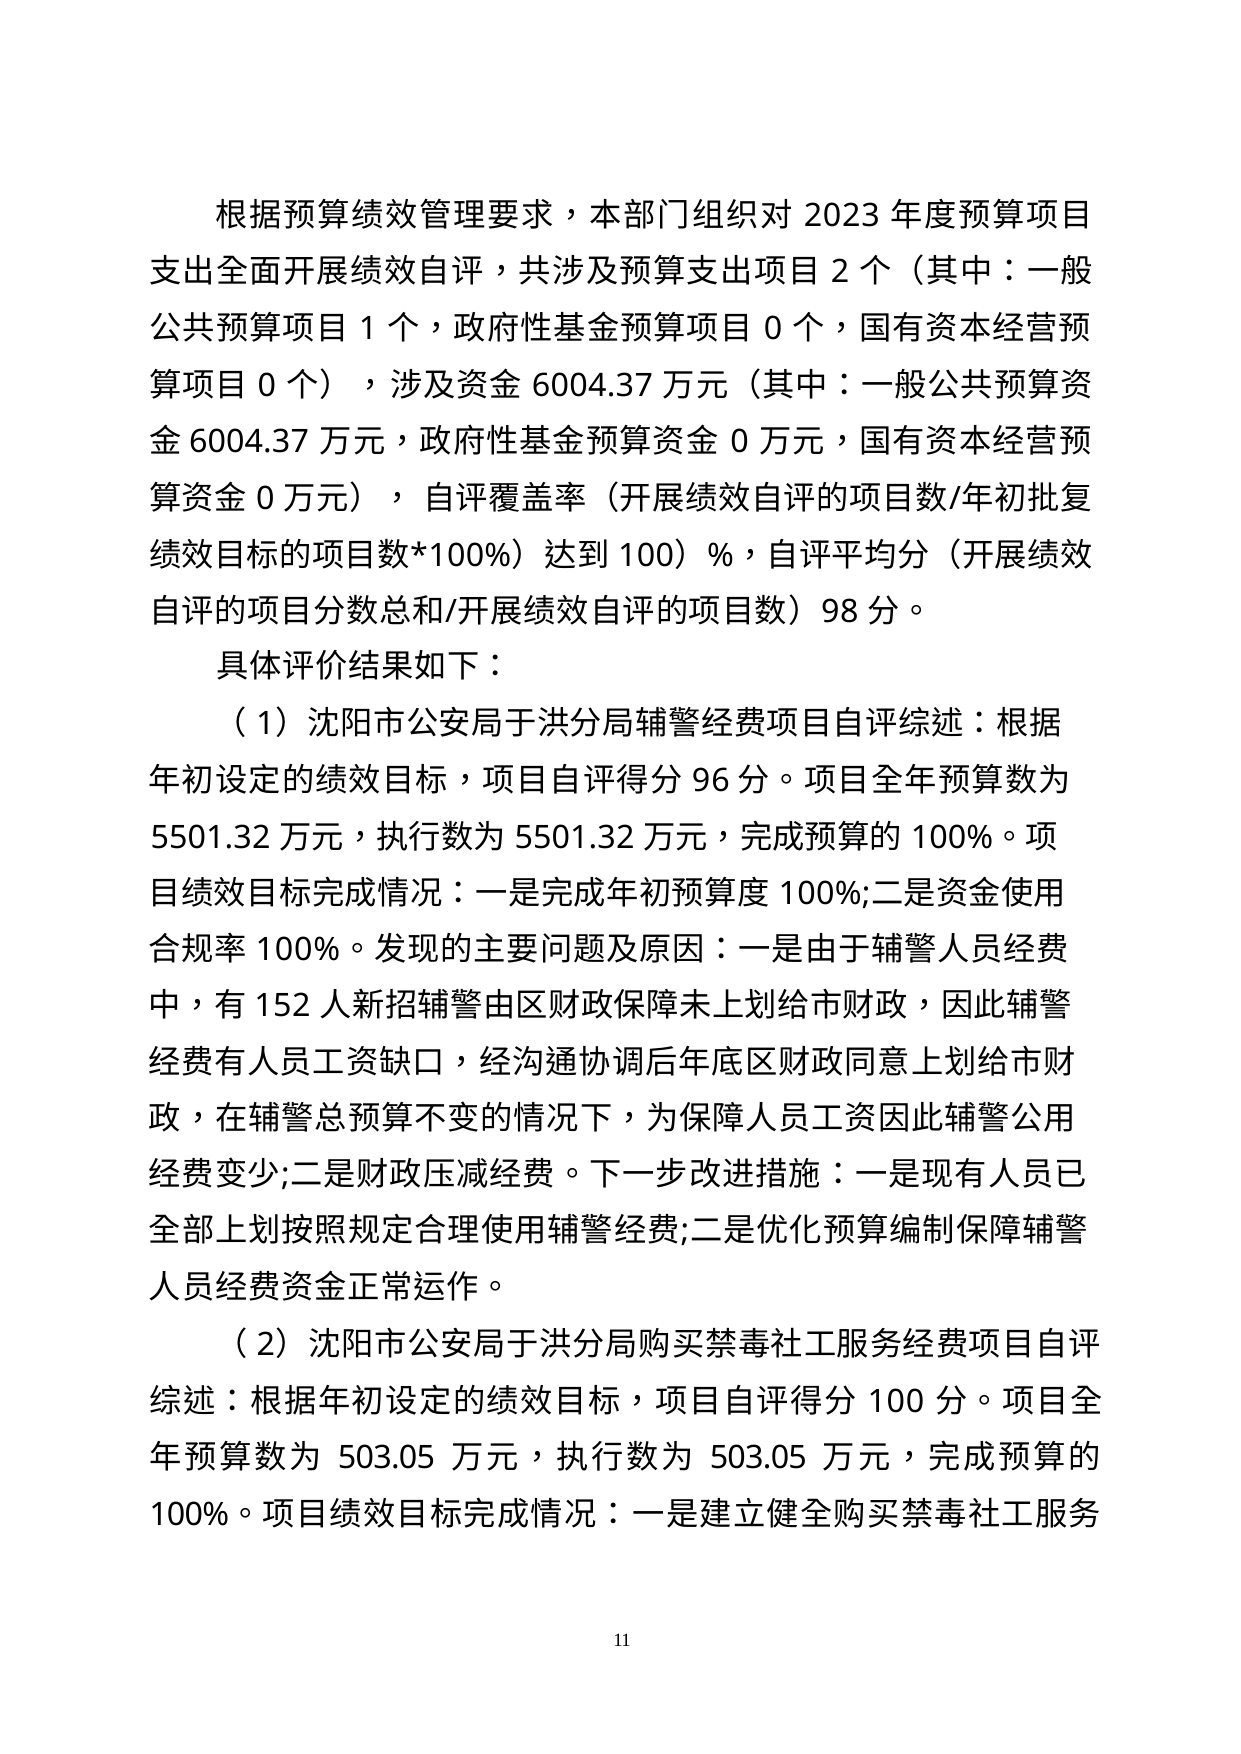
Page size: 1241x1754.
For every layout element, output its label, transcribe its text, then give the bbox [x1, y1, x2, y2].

text （ 1）沈阳市公安局于洪分局辅警经费项目自评综述：根据年初设定的绩效目标，项目自评得分 96分。项目全年预算数为 [149, 700, 1093, 801]
text 具体评价结果如下： [216, 645, 1102, 685]
text 根据预算绩效管理要求，本部门组织对 2023 年度预算项目支出全面开展绩效自评，共涉及预算支出项目 2 个（其中：一般公共预算项目 1 个，政府性基金预算项目 0 个，国有资本经营预算项目 0 个），涉及资金 6004.37 万元（其中：一般公共预算资金6004.37 万元，政府性基金预算资金 0 万元，国有资本经营预算资金 0 万元）， 自评覆盖率（开展绩效自评的项目数/年初批复绩效目标的项目数*100%）达到 100）%，自评平均分（开展绩效自评的项目分数总和/开展绩效自评的项目数）98 分。 [149, 191, 1093, 632]
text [149, 1321, 1102, 1535]
text 5501.32 万元，执行数为 5501.32 万元，完成预算的 100%。项 目绩效目标完成情况：一是完成年初预算度 100%;二是资金使用合规率 100%。发现的主要问题及原因：一是由于辅警人员经费中，有152 人新招辅警由区财政保障未上划给市财政，因此辅警经费有人员工资缺口，经沟通协调后年底区财政同意上划给市财政，在辅警总预算不变的情况下，为保障人员工资因此辅警公用经费变少;二是财政压减经费。下一步改进措施：一是现有人员已全部上划按照规定合理使用辅警经费;二是优化预算编制保障辅警人员经费资金正常运作。 [149, 814, 1093, 1308]
